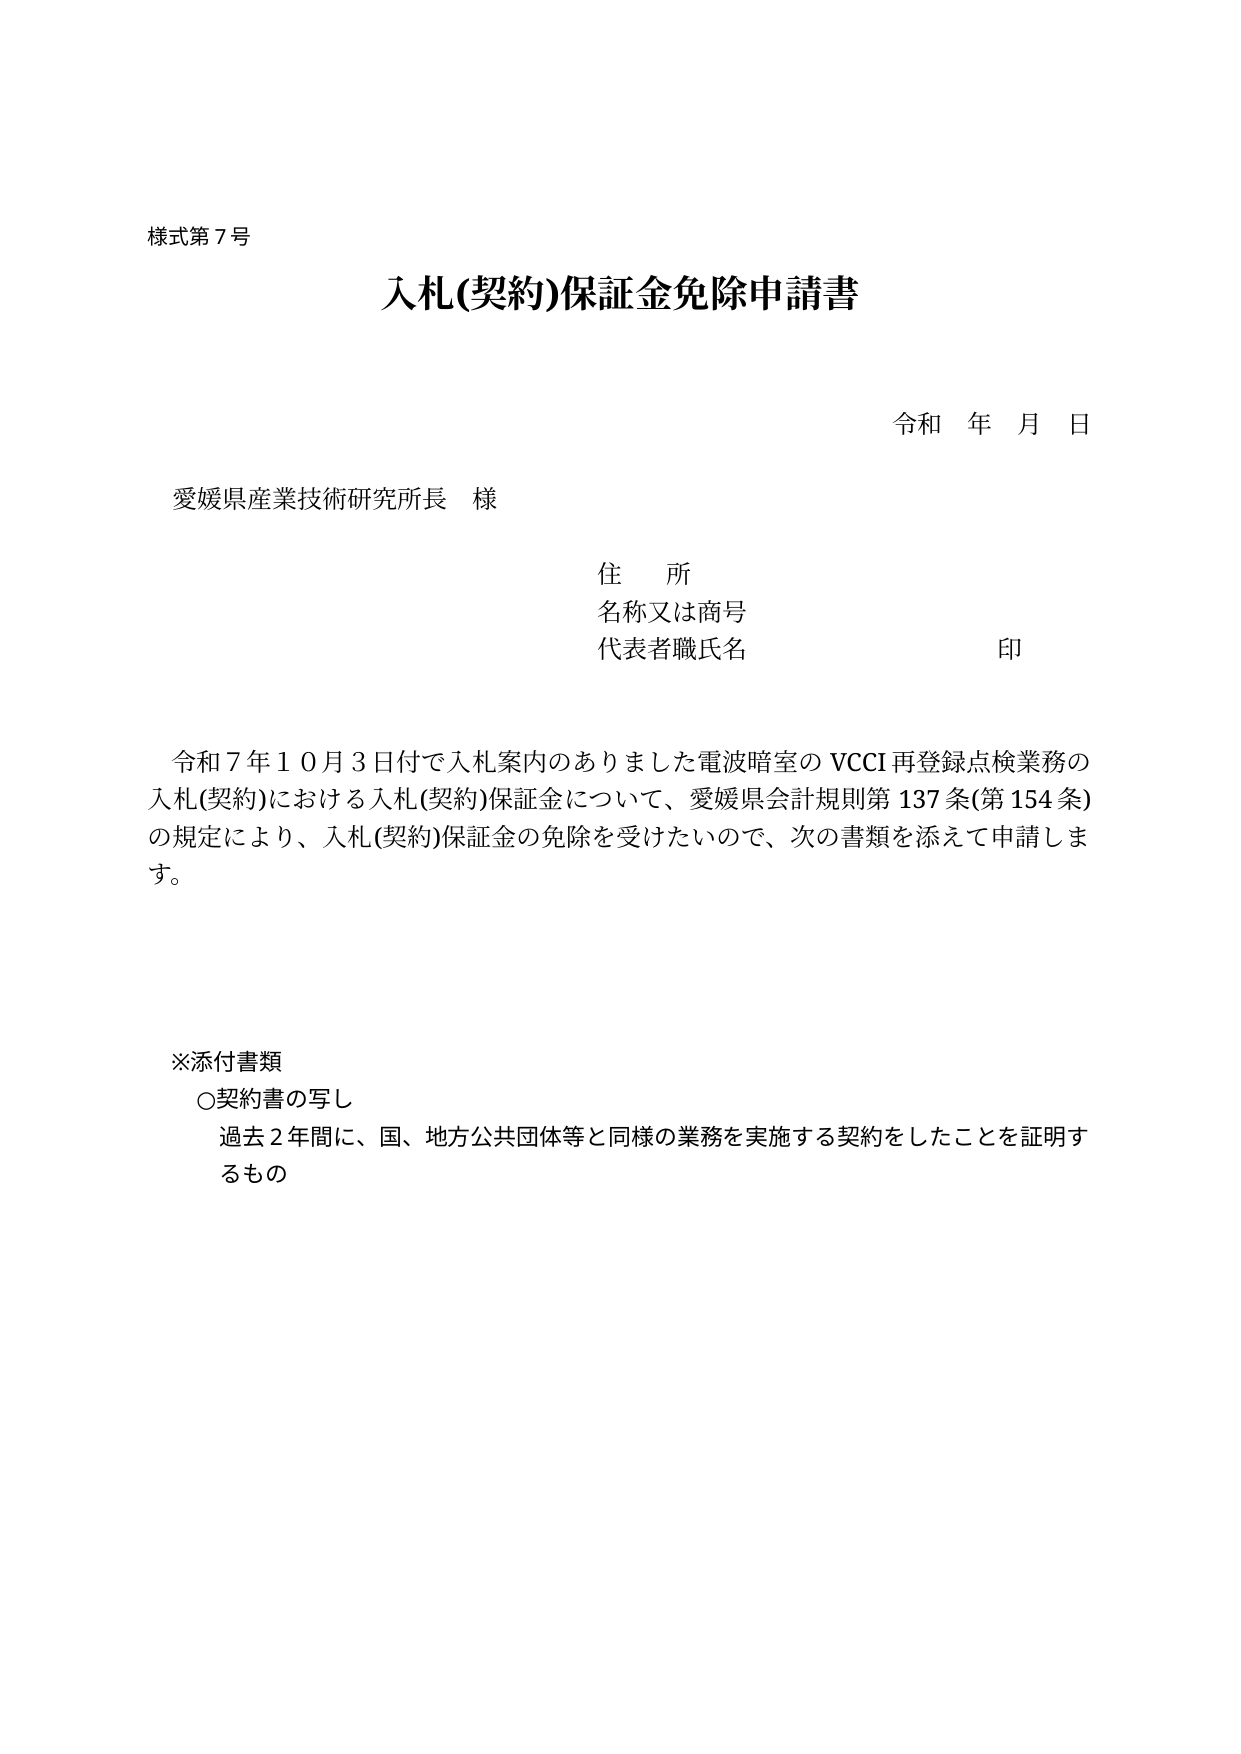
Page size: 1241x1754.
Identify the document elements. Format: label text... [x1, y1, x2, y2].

text 令和７年１０月３日付で入札案内のありました電波暗室のVCCI再登録点検業務の入札(契約)における入札(契約)保証金について、愛媛県会計規則第137条(第154条)の規定により、入札(契約)保証金の免除を受けたいので、次の書類を添えて申請します。 [148, 742, 1092, 892]
text 代表者職氏名 印 [598, 629, 1092, 667]
text ※添付書類 [171, 1042, 1092, 1079]
text 住所 [598, 554, 1092, 592]
text 令和 年 月 日 [148, 404, 1092, 442]
text 入札(契約)保証金免除申請書 [148, 254, 1092, 329]
text 過去2年間に、国、地方公共団体等と同様の業務を実施する契約をしたことを証明す [173, 1117, 1092, 1154]
text 愛媛県産業技術研究所長 様 [148, 479, 1092, 517]
text るもの [173, 1154, 1092, 1192]
text 名称又は商号 [598, 592, 1092, 629]
text 様式第7号 [148, 217, 1092, 254]
text ○契約書の写し [173, 1079, 1092, 1117]
